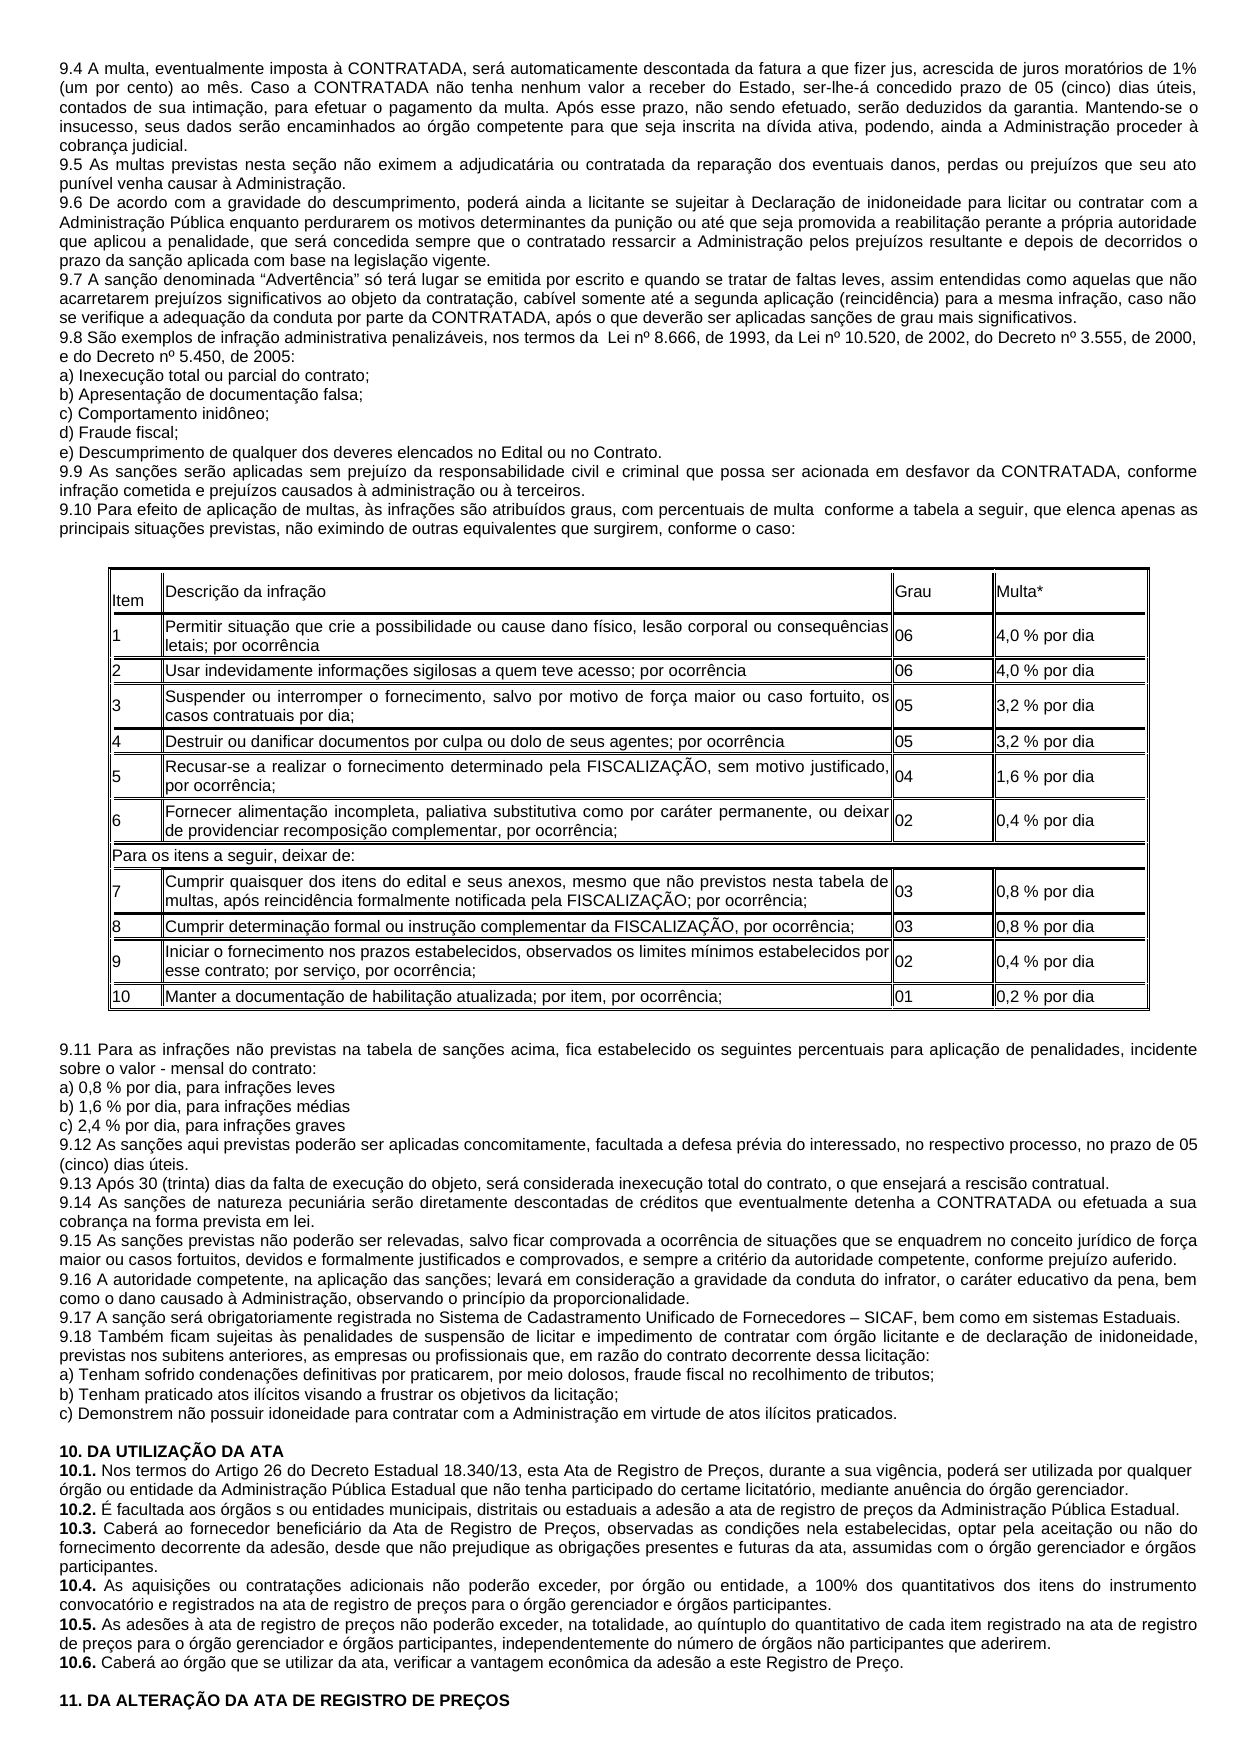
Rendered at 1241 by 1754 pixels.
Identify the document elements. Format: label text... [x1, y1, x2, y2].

table_cell Cumprir quaisquer dos itens do edital e seus anexos, mesmo que não previstos nesta tabela de multas, após reincidência formalmente notificada pela FISCALIZAÇÃO; por ocorrência; [164, 870, 891, 912]
table_cell Recusar-se a realizar o fornecimento determinado pela FISCALIZAÇÃO, sem motivo justificado, por ocorrência; [164, 755, 891, 797]
table_cell 2 [109, 656, 162, 682]
table_cell 5 [111, 752, 161, 797]
text e) Descumprimento de qualquer dos deveres elencados no Edital ou no Contrato. [59, 442, 1199, 462]
table_cell Iniciar o fornecimento nos prazos estabelecidos, observados os limites mínimos estabelecidos por esse contrato; por serviço, por ocorrência; [164, 941, 891, 982]
text c) Demonstrem não possuir idoneidade para contratar com a Administração em virtude de atos ilícitos praticados. [59, 1403, 1199, 1423]
text a) 0,8 % por dia, para infrações leves [59, 1078, 1199, 1097]
table_header Item [111, 570, 162, 612]
table_cell 8 [111, 912, 161, 937]
table_cell Manter a documentação de habilitação atualizada; por item, por ocorrência; [163, 985, 892, 1007]
list 10.5. As adesões à ata de registro de preços não poderão exceder, na totalidade, ao quíntuplo do quantitativo de cada item registrado na ata de registro de preços para o órgão gerenciador e órgãos participantes, independentemente do número de órgãos não participantes que aderirem. [59, 1614, 1199, 1653]
table_cell 04 [894, 755, 992, 797]
text 9.18 Também ficam sujeitas às penalidades de suspensão de licitar e impedimento de contratar com órgão licitante e de declaração de inidoneidade, previstas nos subitens anteriores, as empresas ou profissionais que, em razão do contrato decorrente dessa licitação: [59, 1327, 1199, 1365]
table_cell Fornecer alimentação incompleta, paliativa substitutiva como por caráter permanente, ou deixar de providenciar recomposição complementar, por ocorrência; [164, 800, 891, 841]
text d) Fraude fiscal; [59, 423, 1199, 442]
text 9.13 Após 30 (trinta) dias da falta de execução do objeto, será considerada inexecução total do contrato, o que ensejará a rescisão contratual. [59, 1173, 1199, 1193]
text 9.11 Para as infrações não previstas na tabela de sanções acima, fica estabelecido os seguintes percentuais para aplicação de penalidades, incidente sobre o valor - mensal do contrato: [59, 1039, 1199, 1078]
text 9.10 Para efeito de aplicação de multas, às infrações são atribuídos graus, com percentuais de multa conforme a tabela a seguir, que elenca apenas as principais situações previstas, não eximindo de outras equivalentes que surgirem, conforme o caso: [59, 500, 1199, 538]
text b) 1,6 % por dia, para infrações médias [59, 1097, 1199, 1116]
table_cell 4,0 % por dia [994, 656, 1148, 682]
table_cell Usar indevidamente informações sigilosas a quem teve acesso; por ocorrência [164, 660, 891, 682]
table_cell 01 [892, 982, 994, 1007]
text 9.8 São exemplos de infração administrativa penalizáveis, nos termos da Lei nº 8.666, de 1993, da Lei nº 10.520, de 2002, do Decreto nº 3.555, de 2000, e do Decreto nº 5.450, de 2005: [59, 327, 1199, 366]
text a) Tenham sofrido condenações definitivas por praticarem, por meio dolosos, fraude fiscal no recolhimento de tributos; [59, 1365, 1199, 1384]
table_cell 3 [111, 682, 161, 727]
text c) Comportamento inidôneo; [59, 404, 1199, 423]
text 10. DA UTILIZAÇÃO DA ATA [59, 1442, 1199, 1461]
table_cell 1,6 % por dia [996, 752, 1147, 797]
table_cell 0,2 % por dia [994, 982, 1147, 1007]
table_cell Destruir ou danificar documentos por culpa ou dolo de seus agentes; por ocorrência [164, 730, 891, 752]
table_cell 02 [894, 941, 992, 982]
list 10.3. Caberá ao fornecedor beneficiário da Ata de Registro de Preços, observadas as condições nela estabelecidas, optar pela aceitação ou não do fornecimento decorrente da adesão, desde que não prejudique as obrigações presentes e futuras da ata, assumidas com o órgão gerenciador e órgãos participantes. [59, 1518, 1199, 1576]
text 9.6 De acordo com a gravidade do descumprimento, poderá ainda a licitante se sujeitar à Declaração de inidoneidade para licitar ou contratar com a Administração Pública enquanto perdurarem os motivos determinantes da punição ou até que seja promovida a reabilitação perante a própria autoridade que aplicou a penalidade, que será concedida sempre que o contratado ressarcir a Administração pelos prejuízos resultante e depois de decorridos o prazo da sanção aplicada com base na legislação vigente. [59, 193, 1199, 270]
text c) 2,4 % por dia, para infrações graves [59, 1116, 1199, 1135]
table_cell 4,0 % por dia [996, 612, 1147, 656]
table_cell Para os itens a seguir, deixar de: [109, 841, 1148, 867]
table_cell 03 [894, 870, 992, 912]
text 10.1. Nos termos do Artigo 26 do Decreto Estadual 18.340/13, esta Ata de Registro de Preços, durante a sua vigência, poderá ser utilizada por qualquer órgão ou entidade da Administração Pública Estadual que não tenha participado do certame licitatório, mediante anuência do órgão gerenciador. [59, 1461, 1194, 1499]
text 11. DA ALTERAÇÃO DA ATA DE REGISTRO DE PREÇOS [59, 1691, 1199, 1710]
table_cell 0,4 % por dia [996, 937, 1147, 982]
table_cell 0,4 % por dia [996, 797, 1147, 841]
table_header Multa* [994, 570, 1147, 612]
text 9.7 A sanção denominada “Advertência” só terá lugar se emitida por escrito e quando se tratar de faltas leves, assim entendidas como aquelas que não acarretarem prejuízos significativos ao objeto da contratação, cabível somente até a segunda aplicação (reincidência) para a mesma infração, caso não se verifique a adequação da conduta por parte da CONTRATADA, após o que deverão ser aplicadas sanções de grau mais significativos. [59, 270, 1199, 327]
text b) Tenham praticado atos ilícitos visando a frustrar os objetivos da licitação; [59, 1384, 1199, 1403]
text 10.2. É facultada aos órgãos s ou entidades municipais, distritais ou estaduais a adesão a ata de registro de preços da Administração Pública Estadual. [59, 1499, 1194, 1518]
table_cell 7 [111, 867, 161, 912]
table_cell Suspender ou interromper o fornecimento, salvo por motivo de força maior ou caso fortuito, os casos contratuais por dia; [164, 685, 891, 727]
text 10.6. Caberá ao órgão que se utilizar da ata, verificar a vantagem econômica da adesão a este Registro de Preço. [59, 1653, 1199, 1672]
table_cell 1 [111, 612, 161, 656]
table_cell 02 [894, 800, 992, 841]
table_cell 05 [894, 685, 992, 727]
table_cell 03 [894, 915, 992, 937]
table_header Grau [892, 569, 994, 612]
table_cell 4 [111, 727, 161, 752]
text 9.4 A multa, eventualmente imposta à CONTRATADA, será automaticamente descontada da fatura a que fizer jus, acrescida de juros moratórios de 1% (um por cento) ao mês. Caso a CONTRATADA não tenha nenhum valor a receber do Estado, ser-lhe-á concedido prazo de 05 (cinco) dias úteis, contados de sua intimação, para efetuar o pagamento da multa. Após esse prazo, não sendo efetuado, serão deduzidos da garantia. Mantendo-se o insucesso, seus dados serão encaminhados ao órgão competente para que seja inscrita na dívida ativa, podendo, ainda a Administração proceder à cobrança judicial. [59, 59, 1199, 155]
text b) Apresentação de documentação falsa; [59, 385, 1199, 404]
table_cell 0,8 % por dia [996, 867, 1147, 912]
text 9.12 As sanções aqui previstas poderão ser aplicadas concomitamente, facultada a defesa prévia do interessado, no respectivo processo, no prazo de 05 (cinco) dias úteis. [59, 1135, 1199, 1173]
table_cell Permitir situação que crie a possibilidade ou cause dano físico, lesão corporal ou consequências letais; por ocorrência [164, 615, 891, 656]
text 9.16 A autoridade competente, na aplicação das sanções; levará em consideração a gravidade da conduta do infrator, o caráter educativo da pena, bem como o dano causado à Administração, observando o princípio da proporcionalidade. [59, 1269, 1199, 1308]
table_cell 0,8 % por dia [996, 912, 1147, 937]
table_cell 9 [111, 937, 161, 982]
text 9.14 As sanções de natureza pecuniária serão diretamente descontadas de créditos que eventualmente detenha a CONTRATADA ou efetuada a sua cobrança na forma prevista em lei. [59, 1193, 1199, 1231]
table_cell 06 [894, 615, 992, 656]
table_cell 3,2 % por dia [996, 682, 1147, 727]
table_cell 05 [894, 730, 992, 752]
table_cell 3,2 % por dia [996, 727, 1147, 752]
table_cell 06 [894, 660, 992, 682]
text 9.5 As multas previstas nesta seção não eximem a adjudicatária ou contratada da reparação dos eventuais danos, perdas ou prejuízos que seu ato punível venha causar à Administração. [59, 155, 1199, 193]
table_cell 10 [111, 982, 162, 1007]
text 9.15 As sanções previstas não poderão ser relevadas, salvo ficar comprovada a ocorrência de situações que se enquadrem no conceito jurídico de força maior ou casos fortuitos, devidos e formalmente justificados e comprovados, e sempre a critério da autoridade competente, conforme prejuízo auferido. [59, 1231, 1199, 1269]
text 9.9 As sanções serão aplicadas sem prejuízo da responsabilidade civil e criminal que possa ser acionada em desfavor da CONTRATADA, conforme infração cometida e prejuízos causados à administração ou à terceiros. [59, 462, 1199, 500]
text a) Inexecução total ou parcial do contrato; [59, 366, 1199, 385]
table_cell Cumprir determinação formal ou instrução complementar da FISCALIZAÇÃO, por ocorrência; [164, 915, 891, 937]
table_cell 6 [111, 797, 161, 841]
table_header Descrição da infração [163, 570, 892, 612]
text 9.17 A sanção será obrigatoriamente registrada no Sistema de Cadastramento Unificado de Fornecedores – SICAF, bem como em sistemas Estaduais. [59, 1308, 1199, 1327]
list 10.4. As aquisições ou contratações adicionais não poderão exceder, por órgão ou entidade, a 100% dos quantitativos dos itens do instrumento convocatório e registrados na ata de registro de preços para o órgão gerenciador e órgãos participantes. [59, 1576, 1199, 1614]
